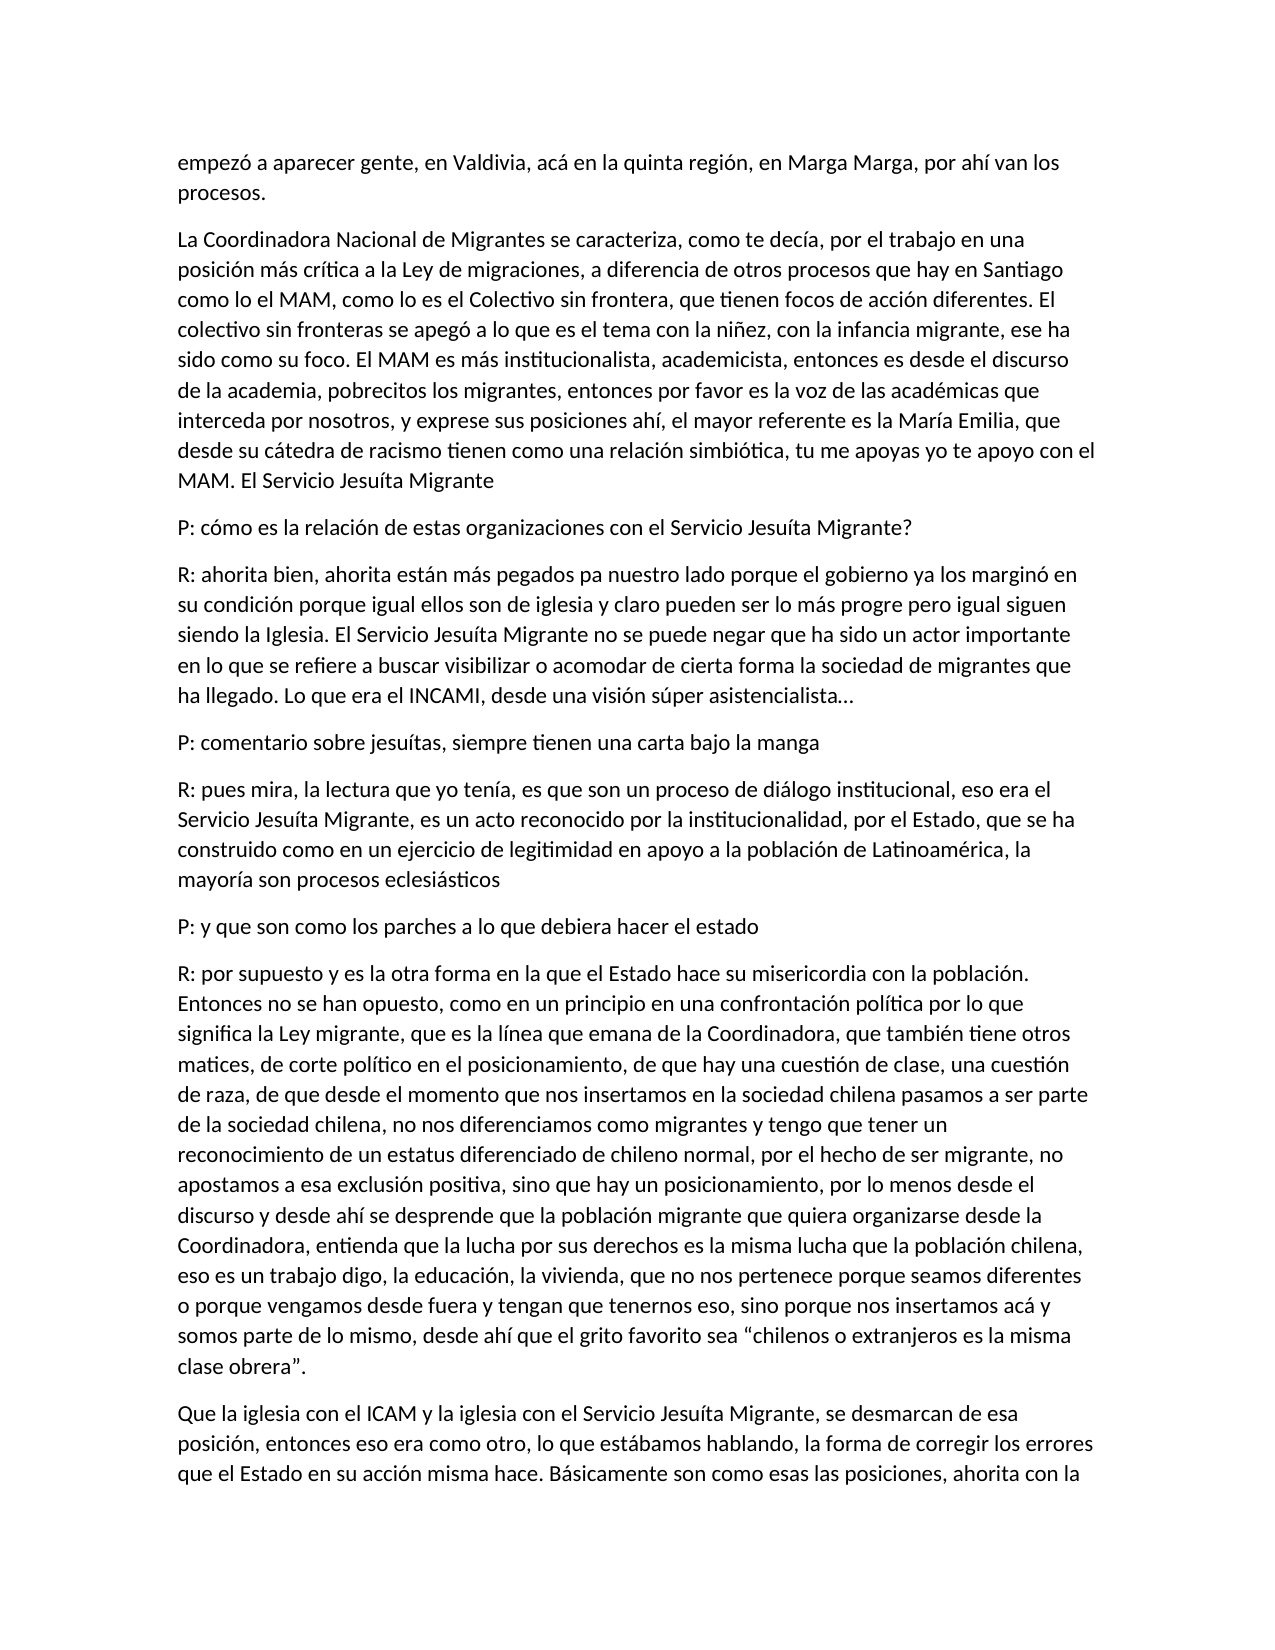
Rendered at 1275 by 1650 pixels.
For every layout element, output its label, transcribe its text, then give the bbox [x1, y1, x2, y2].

text P: comentario sobre jesuítas, siempre tienen una carta bajo la manga [177, 728, 1098, 756]
text R: pues mira, la lectura que yo tenía, es que son un proceso de diálogo institucional, eso era el Servicio Jesuíta Migrante, es un acto reconocido por la institucionalidad, por el Estado, que se ha construido como en un ejercicio de legitimidad en apoyo a la población de Latinoamérica, la mayoría son procesos eclesiásticos [177, 775, 1098, 893]
text La Coordinadora Nacional de Migrantes se caracteriza, como te decía, por el trabajo en una posición más crítica a la Ley de migraciones, a diferencia de otros procesos que hay en Santiago como lo el MAM, como lo es el Colectivo sin frontera, que tienen focos de acción diferentes. El colectivo sin fronteras se apegó a lo que es el tema con la niñez, con la infancia migrante, ese ha sido como su foco. El MAM es más institucionalista, academicista, entonces es desde el discurso de la academia, pobrecitos los migrantes, entonces por favor es la voz de las académicas que interceda por nosotros, y exprese sus posiciones ahí, el mayor referente es la María Emilia, que desde su cátedra de racismo tienen como una relación simbiótica, tu me apoyas yo te apoyo con el MAM. El Servicio Jesuíta Migrante [177, 225, 1098, 494]
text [177, 1399, 1098, 1487]
text R: ahorita bien, ahorita están más pegados pa nuestro lado porque el gobierno ya los marginó en su condición porque igual ellos son de iglesia y claro pueden ser lo más progre pero igual siguen siendo la Iglesia. El Servicio Jesuíta Migrante no se puede negar que ha sido un actor importante en lo que se refiere a buscar visibilizar o acomodar de cierta forma la sociedad de migrantes que ha llegado. Lo que era el INCAMI, desde una visión súper asistencialista… [177, 560, 1098, 709]
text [177, 148, 1098, 206]
text P: cómo es la relación de estas organizaciones con el Servicio Jesuíta Migrante? [177, 513, 1098, 541]
text P: y que son como los parches a lo que debiera hacer el estado [177, 912, 1098, 940]
text R: por supuesto y es la otra forma en la que el Estado hace su misericordia con la población. Entonces no se han opuesto, como en un principio en una confrontación política por lo que significa la Ley migrante, que es la línea que emana de la Coordinadora, que también tiene otros matices, de corte político en el posicionamiento, de que hay una cuestión de clase, una cuestión de raza, de que desde el momento que nos insertamos en la sociedad chilena pasamos a ser parte de la sociedad chilena, no nos diferenciamos como migrantes y tengo que tener un reconocimiento de un estatus diferenciado de chileno normal, por el hecho de ser migrante, no apostamos a esa exclusión positiva, sino que hay un posicionamiento, por lo menos desde el discurso y desde ahí se desprende que la población migrante que quiera organizarse desde la Coordinadora, entienda que la lucha por sus derechos es la misma lucha que la población chilena, eso es un trabajo digo, la educación, la vivienda, que no nos pertenece porque seamos diferentes o porque vengamos desde fuera y tengan que tenernos eso, sino porque nos insertamos acá y somos parte de lo mismo, desde ahí que el grito favorito sea “chilenos o extranjeros es la misma clase obrera”. [177, 959, 1098, 1380]
